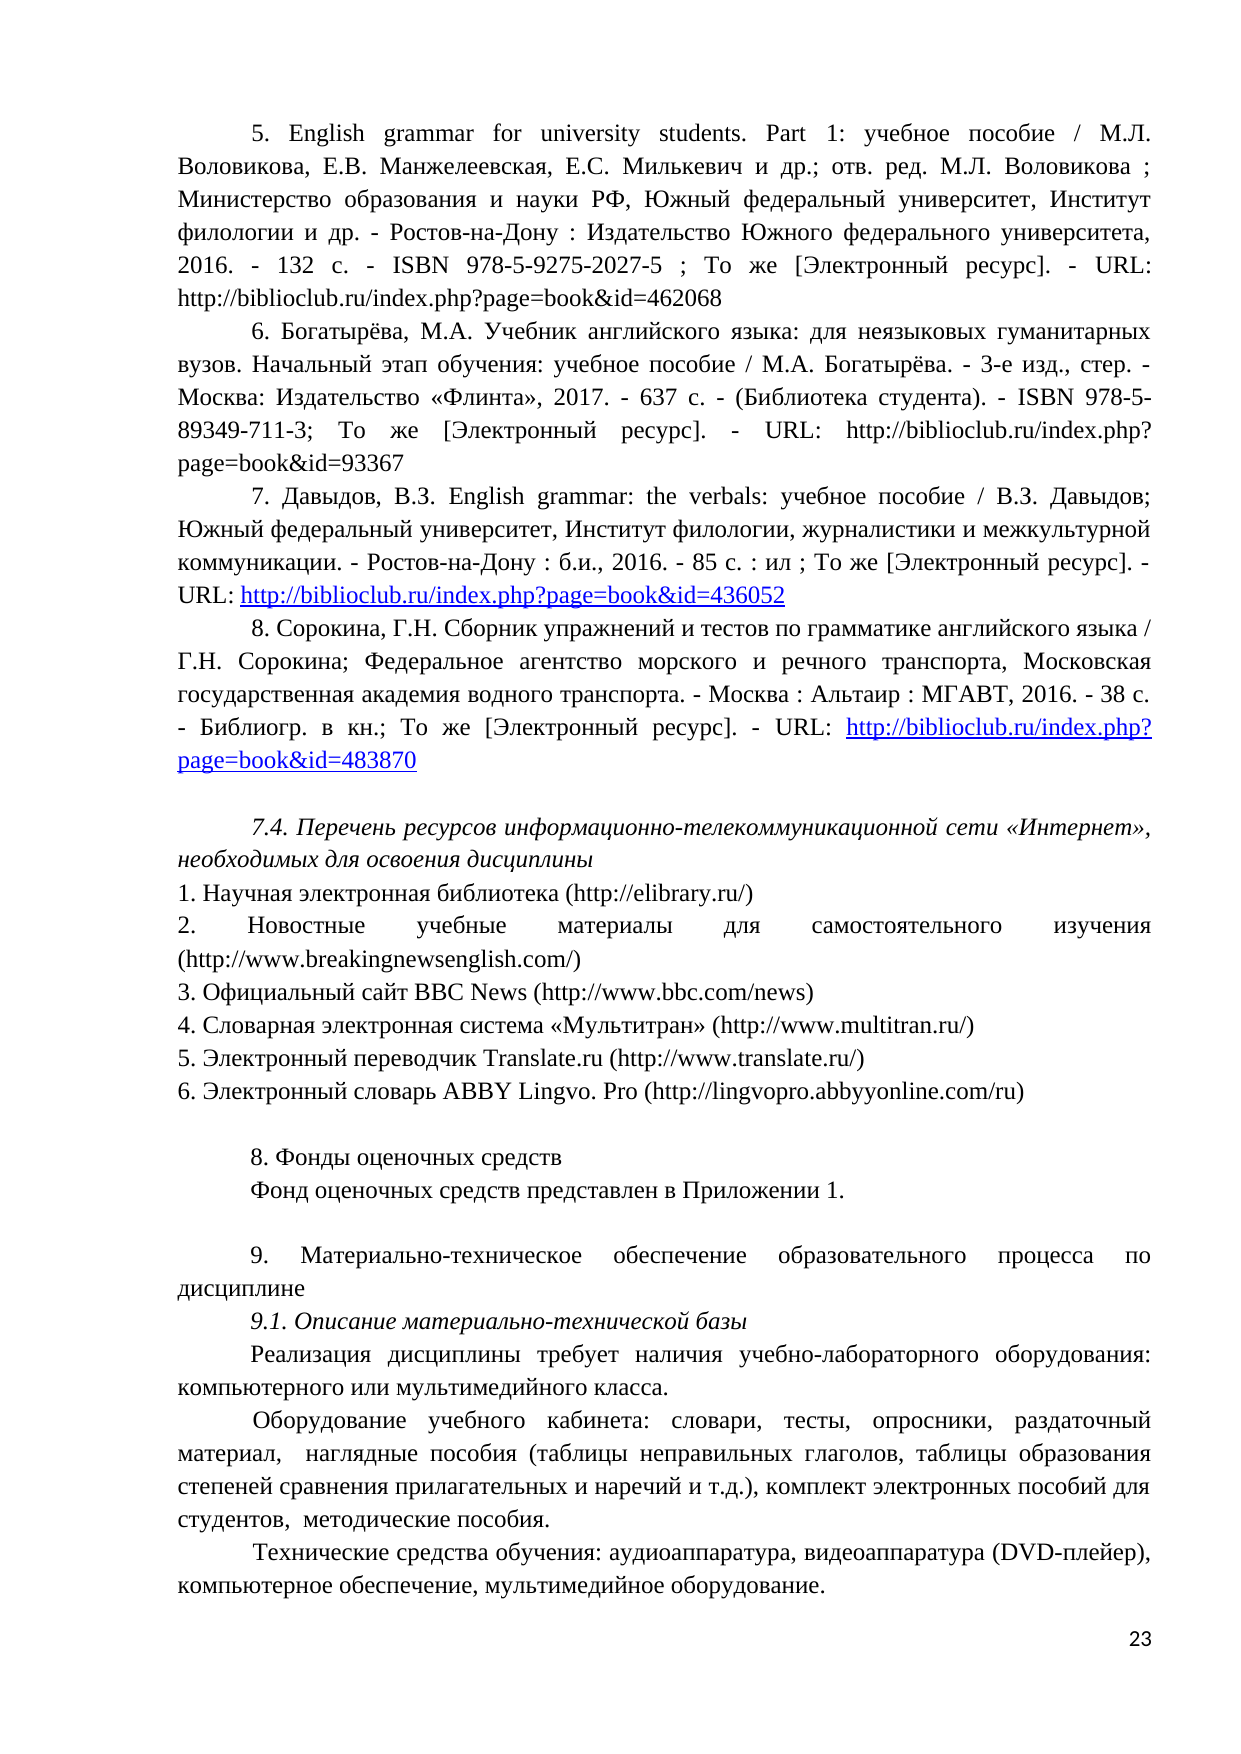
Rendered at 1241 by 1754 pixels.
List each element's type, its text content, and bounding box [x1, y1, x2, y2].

text 6. Богатырёва, М.А. Учебник английского языка: для неязыковых гуманитарных вузов. Начальный этап обучения: учебное пособие / М.А. Богатырёва. - 3-е изд., стер. - Москва: Издательство «Флинта», 2017. - 637 с. - (Библиотека студента). - ISBN 978-5-89349-711-3; То же [Электронный ресурс]. - URL: http://biblioclub.ru/index.php?page=book&id=93367 [177, 316, 1152, 477]
text 9.1. Описание материально-технической базы [177, 1306, 1152, 1335]
text 3. Официальный сайт BBC News (http://www.bbc.com/news) [177, 977, 1152, 1005]
text 8. Фонды оценочных средств [177, 1142, 1152, 1171]
text 9. Материально-техническое обеспечение образовательного процесса по дисциплине [177, 1240, 1152, 1302]
text Реализация дисциплины требует наличия учебно-лабораторного оборудования: компьютерного или мультимедийного класса. [177, 1339, 1152, 1401]
text 5. Электронный переводчик Translate.ru (http://www.translate.ru/) [177, 1043, 1152, 1071]
text Фонд оценочных средств представлен в Приложении 1. [177, 1175, 1152, 1203]
text 5. English grammar for university students. Part 1: учебное пособие / М.Л. Воловикова, Е.В. Манжелеевская, Е.С. Милькевич и др.; отв. ред. М.Л. Воловикова ; Министерство образования и науки РФ, Южный федеральный университет, Институт филологии и др. - Ростов-на-Дону : Издательство Южного федерального университета, 2016. - 132 с. - ISBN 978-5-9275-2027-5 ; То же [Электронный ресурс]. - URL: http://biblioclub.ru/index.php?page=book&id=462068 [177, 118, 1152, 312]
text 1. Научная электронная библиотека (http://elibrary.ru/) [177, 878, 1152, 906]
text Оборудование учебного кабинета: словари, тесты, опросники, раздаточный материал, наглядные пособия (таблицы неправильных глаголов, таблицы образования степеней сравнения прилагательных и наречий и т.д.), комплект электронных пособий для студентов, методические пособия. [177, 1405, 1152, 1533]
text 8. Сорокина, Г.Н. Сборник упражнений и тестов по грамматике английского языка / Г.Н. Сорокина; Федеральное агентство морского и речного транспорта, Московская государственная академия водного транспорта. - Москва : Альтаир : МГАВТ, 2016. - 38 с. - Библиогр. в кн.; То же [Электронный ресурс]. - URL: http://biblioclub.ru/index.php?page=book&id=483870 [177, 613, 1152, 774]
text 7.4. Перечень ресурсов информационно-телекоммуникационной сети «Интернет», необходимых для освоения дисциплины [177, 812, 1152, 873]
text 6. Электронный словарь ABBY Lingvo. Pro (http://lingvopro.abbyyonline.com/ru) [177, 1076, 1152, 1104]
text Технические средства обучения: аудиоаппаратура, видеоаппаратура (DVD-плейер), компьютерное обеспечение, мультимедийное оборудование. [177, 1537, 1152, 1599]
text 7. Давыдов, В.З. English grammar: the verbals: учебное пособие / В.З. Давыдов; Южный федеральный университет, Институт филологии, журналистики и межкультурной коммуникации. - Ростов-на-Дону : б.и., 2016. - 85 с. : ил ; То же [Электронный ресурс]. - URL: http://biblioclub.ru/index.php?page=book&id=436052 [177, 481, 1152, 609]
text 2. Новостные учебные материалы для самостоятельного изучения (http://www.breakingnewsenglish.com/) [177, 911, 1152, 972]
text 4. Словарная электронная система «Мультитран» (http://www.multitran.ru/) [177, 1010, 1152, 1038]
